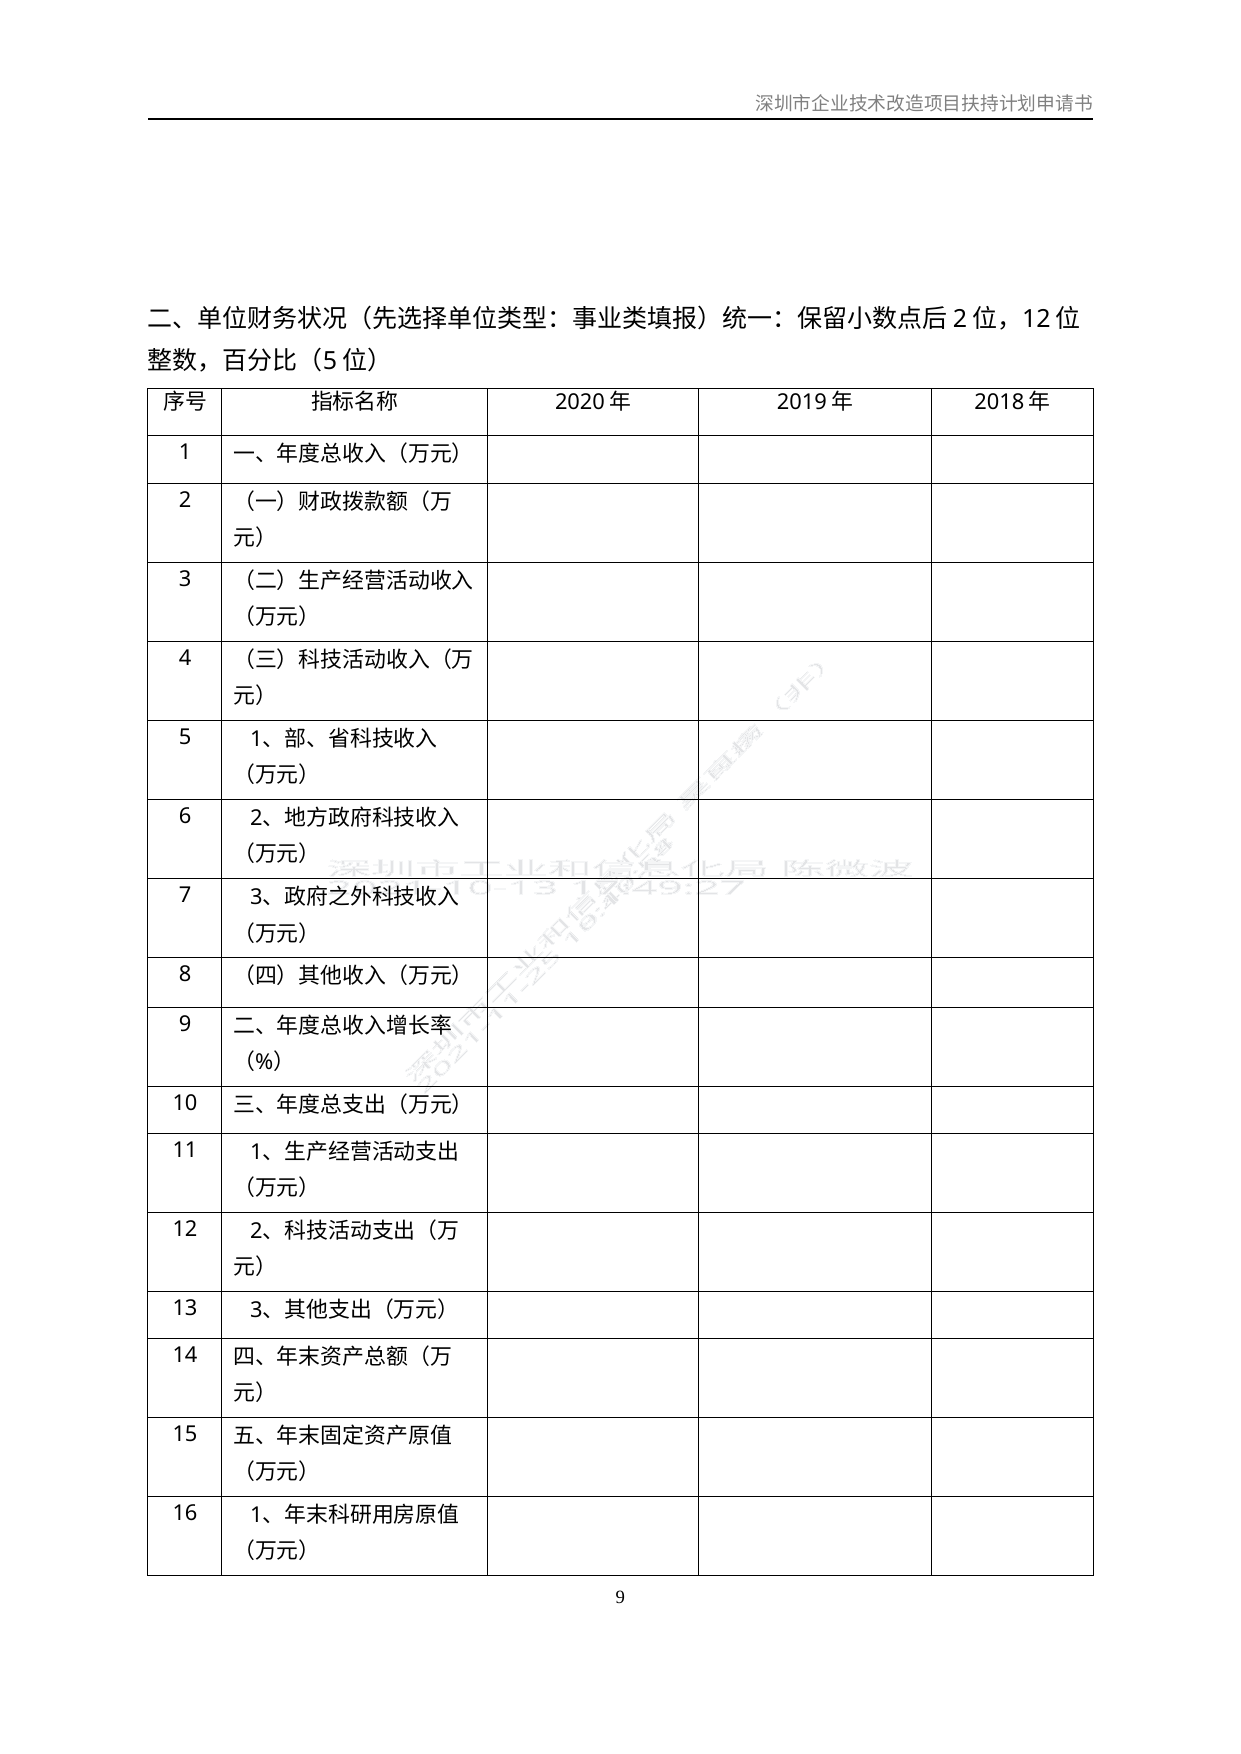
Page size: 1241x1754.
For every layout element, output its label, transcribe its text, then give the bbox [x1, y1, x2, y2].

table_cell 2、科技活动支出（万元） [222, 1213, 487, 1291]
table_cell 11 [148, 1134, 221, 1212]
table_cell [932, 1497, 1093, 1575]
table_cell [932, 642, 1093, 720]
table_header 2020年 [488, 389, 698, 435]
table_cell [488, 436, 698, 483]
table_cell [488, 642, 698, 720]
table_cell 7 [148, 879, 221, 957]
table_cell [699, 1008, 931, 1086]
table_cell [699, 721, 931, 799]
table_cell 3、政府之外科技收入（万元） [222, 879, 487, 957]
table_cell [699, 800, 931, 878]
table_cell 三、年度总支出（万元） [222, 1087, 487, 1133]
table_cell [932, 1292, 1093, 1338]
table_cell （二）生产经营活动收入（万元） [222, 563, 487, 641]
table_cell [932, 879, 1093, 957]
text 二、单位财务状况（先选择单位类型：事业类填报）统一：保留小数点后2位，12位整数，百分比（5位） [148, 298, 1093, 376]
table_cell 一、年度总收入（万元） [222, 436, 487, 483]
table_cell 1 [148, 436, 221, 483]
table_cell [488, 1497, 698, 1575]
table_cell 四、年末资产总额（万元） [222, 1339, 487, 1417]
table_cell 1、生产经营活动支出（万元） [222, 1134, 487, 1212]
table_cell [932, 436, 1093, 483]
table_cell [488, 1087, 698, 1133]
table_cell 10 [148, 1087, 221, 1133]
table_cell 3 [148, 563, 221, 641]
table_cell [932, 1339, 1093, 1417]
table_cell （三）科技活动收入（万元） [222, 642, 487, 720]
table_cell [932, 1213, 1093, 1291]
table_cell [488, 484, 698, 562]
table_cell [488, 800, 698, 878]
table_cell [488, 1418, 698, 1496]
table_cell [932, 1418, 1093, 1496]
table_cell [932, 1134, 1093, 1212]
table_cell [488, 1008, 698, 1086]
table_cell 16 [148, 1497, 221, 1575]
table_cell [699, 484, 931, 562]
table_header 指标名称 [222, 389, 487, 435]
table_cell 1、部、省科技收入（万元） [222, 721, 487, 799]
table_cell 6 [148, 800, 221, 878]
table_cell [699, 1087, 931, 1133]
table_cell [932, 800, 1093, 878]
table_cell [699, 1134, 931, 1212]
table_cell [488, 721, 698, 799]
table_cell [932, 958, 1093, 1007]
table_header 序号 [148, 389, 221, 435]
table_cell [699, 879, 931, 957]
table_cell [488, 1292, 698, 1338]
table_cell 1、年末科研用房原值（万元） [222, 1497, 487, 1575]
table_cell [699, 436, 931, 483]
table_header 2019年 [699, 389, 931, 435]
table_cell [932, 1087, 1093, 1133]
table_cell 五、年末固定资产原值（万元） [222, 1418, 487, 1496]
table_cell 13 [148, 1292, 221, 1338]
table_cell [699, 958, 931, 1007]
table_cell [932, 484, 1093, 562]
table_cell [699, 1497, 931, 1575]
table_cell [932, 1008, 1093, 1086]
table_cell （一）财政拨款额（万元） [222, 484, 487, 562]
table_cell [488, 879, 698, 957]
table_cell [699, 1339, 931, 1417]
table_cell 12 [148, 1213, 221, 1291]
table_cell [488, 563, 698, 641]
table_cell [699, 642, 931, 720]
table_cell （四）其他收入（万元） [222, 958, 487, 1007]
table_cell 9 [148, 1008, 221, 1086]
table_cell 二、年度总收入增长率（%） [222, 1008, 487, 1086]
table_cell [488, 1213, 698, 1291]
table_cell [488, 1134, 698, 1212]
table_cell [699, 1213, 931, 1291]
table_cell [932, 563, 1093, 641]
table_cell 2、地方政府科技收入（万元） [222, 800, 487, 878]
table_cell [932, 721, 1093, 799]
table_cell 5 [148, 721, 221, 799]
table_cell [488, 1339, 698, 1417]
table_cell 14 [148, 1339, 221, 1417]
table_cell [488, 958, 698, 1007]
table_cell [699, 1418, 931, 1496]
table_cell 8 [148, 958, 221, 1007]
table_cell 15 [148, 1418, 221, 1496]
table_cell [699, 563, 931, 641]
table_cell [699, 1292, 931, 1338]
table_cell 3、其他支出（万元） [222, 1292, 487, 1338]
table_cell 4 [148, 642, 221, 720]
table_cell 2 [148, 484, 221, 562]
table_header 2018年 [932, 389, 1093, 435]
